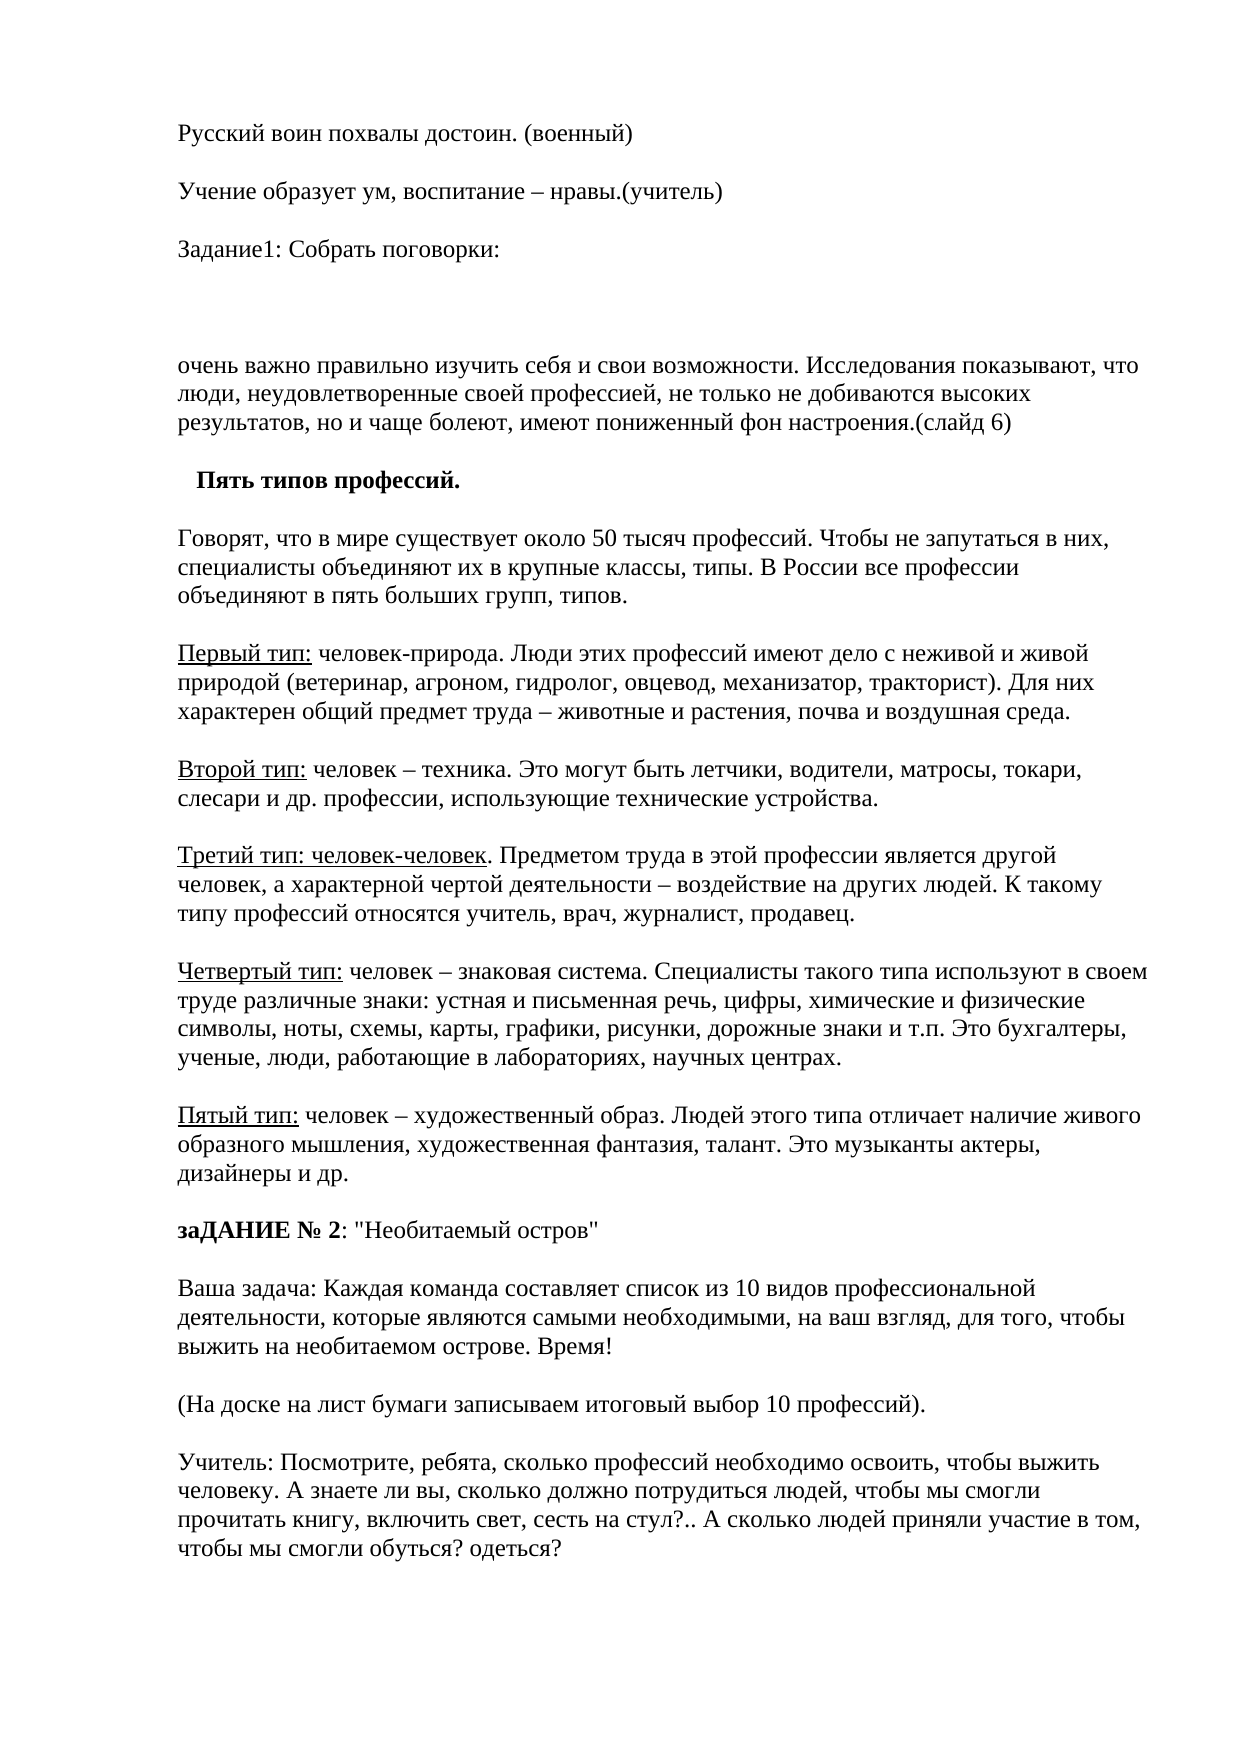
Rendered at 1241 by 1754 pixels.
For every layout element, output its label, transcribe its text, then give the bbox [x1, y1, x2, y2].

text Говорят, что в мире существует около 50 тысяч профессий. Чтобы не запутаться в них, специалисты объединяют их в крупные классы, типы. В России все профессии объединяют в пять больших групп, типов. [177, 523, 1152, 609]
text Учение образует ум, воспитание – нравы.(учитель) [177, 176, 1152, 205]
text Ваша задача: Каждая команда составляет список из 10 видов профессиональной деятельности, которые являются самыми необходимыми, на ваш взгляд, для того, чтобы выжить на необитаемом острове. Время! [177, 1273, 1152, 1360]
text Четвертый тип: человек – знаковая система. Специалисты такого типа используют в своем труде различные знаки: устная и письменная речь, цифры, химические и физические символы, ноты, схемы, карты, графики, рисунки, дорожные знаки и т.п. Это бухгалтеры, ученые, люди, работающие в лабораториях, научных центрах. [177, 956, 1152, 1071]
text очень важно правильно изучить себя и свои возможности. Исследования показывают, что люди, неудовлетворенные своей профессией, не только не добиваются высоких результатов, но и чаще болеют, имеют пониженный фон настроения.(слайд 6) [177, 350, 1152, 436]
text Пять типов профессий. [177, 465, 1152, 494]
text Третий тип: человек-человек. Предметом труда в этой профессии является другой человек, а характерной чертой деятельности – воздействие на других людей. К такому типу профессий относятся учитель, врач, журналист, продавец. [177, 841, 1152, 927]
text заДАНИЕ № 2: "Необитаемый остров" [177, 1216, 1152, 1244]
text Пятый тип: человек – художественный образ. Людей этого типа отличает наличие живого образного мышления, художественная фантазия, талант. Это музыканты актеры, дизайнеры и др. [177, 1100, 1152, 1186]
text Русский воин похвалы достоин. (военный) [177, 118, 1152, 147]
text Второй тип: человек – техника. Это могут быть летчики, водители, матросы, токари, слесари и др. профессии, использующие технические устройства. [177, 754, 1152, 811]
text (На доске на лист бумаги записываем итоговый выбор 10 профессий). [177, 1389, 1152, 1418]
text Задание1: Собрать поговорки: [177, 234, 1152, 263]
text Первый тип: человек-природа. Люди этих профессий имеют дело с неживой и живой природой (ветеринар, агроном, гидролог, овцевод, механизатор, тракторист). Для них характерен общий предмет труда – животные и растения, почва и воздушная среда. [177, 638, 1152, 725]
text Учитель: Посмотрите, ребята, сколько профессий необходимо освоить, чтобы выжить человеку. А знаете ли вы, сколько должно потрудиться людей, чтобы мы смогли прочитать книгу, включить свет, сесть на стул?.. А сколько людей приняли участие в том, чтобы мы смогли обуться? одеться? [177, 1447, 1152, 1562]
